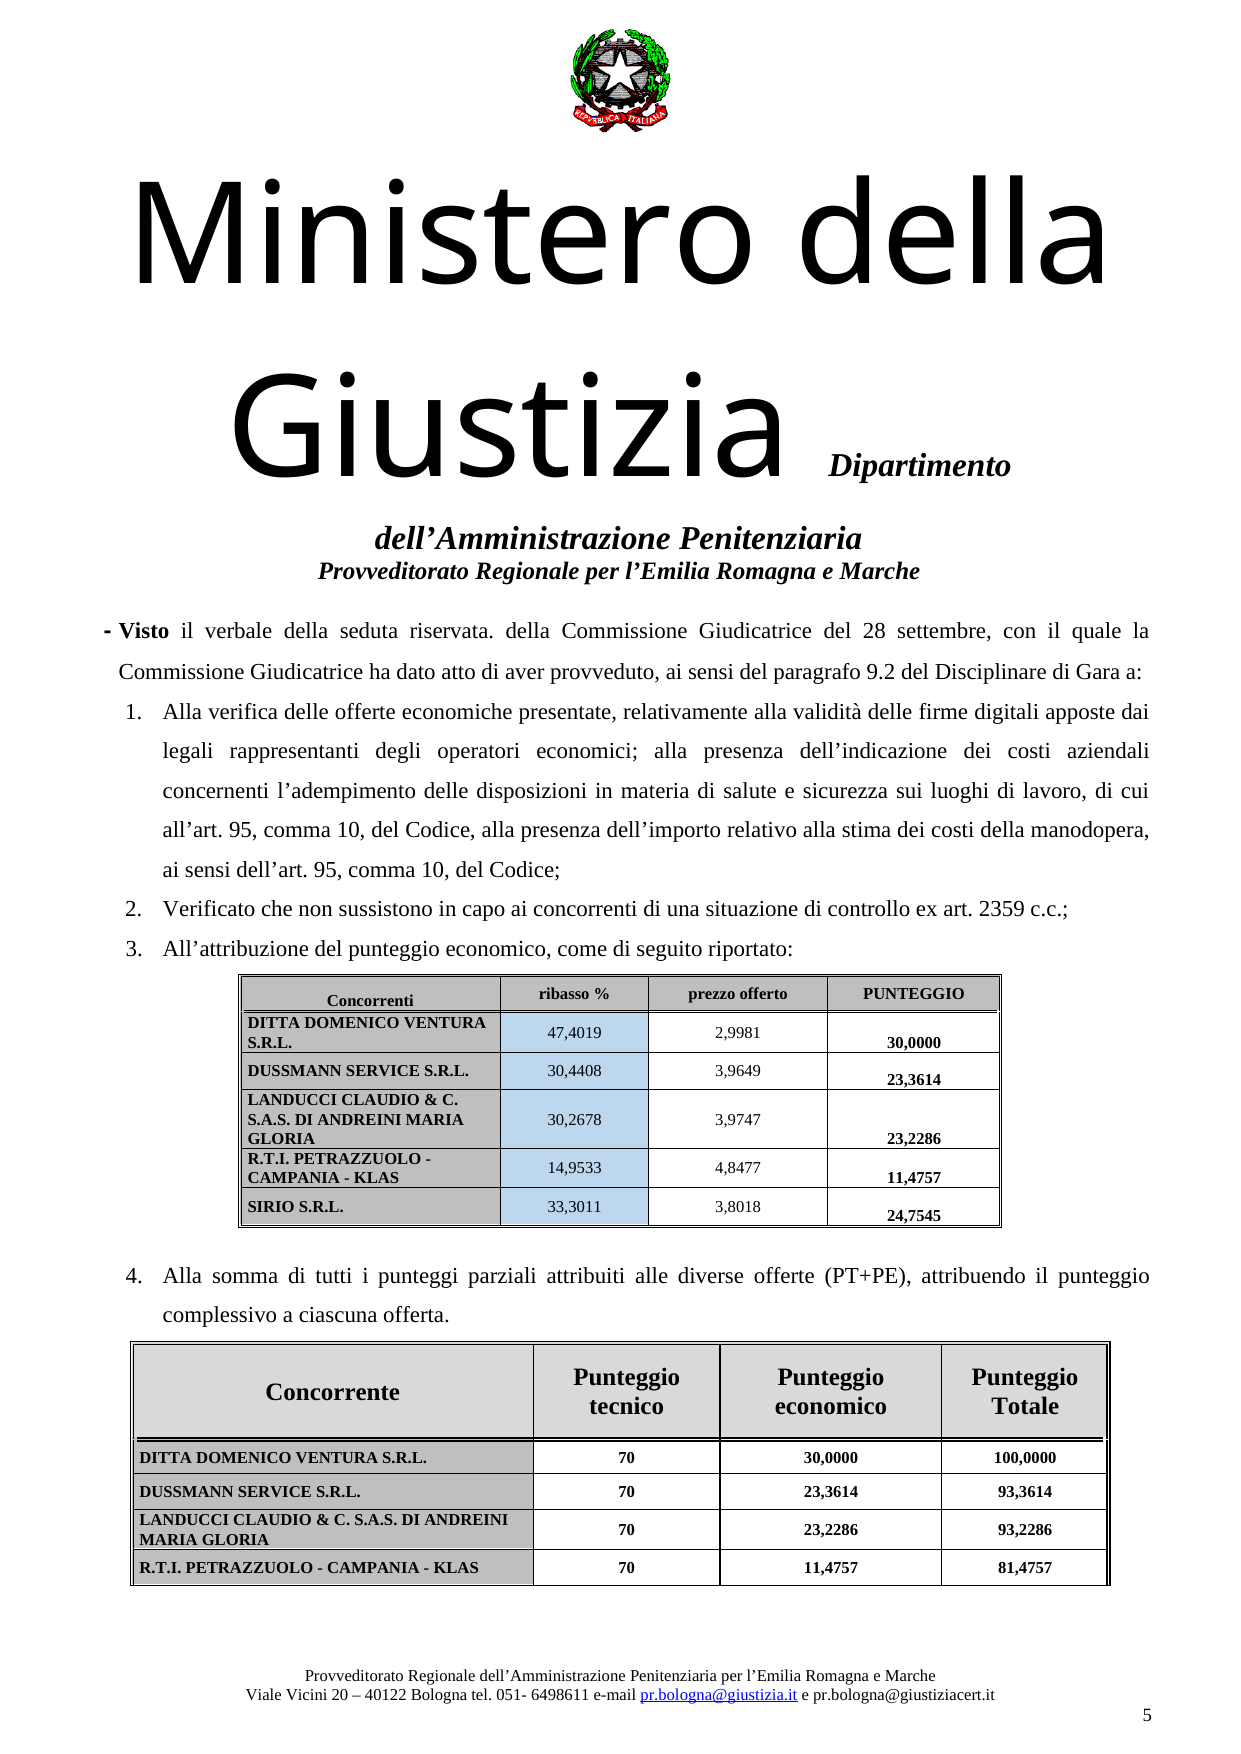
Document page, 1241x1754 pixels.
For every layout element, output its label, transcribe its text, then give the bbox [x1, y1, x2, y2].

table_cell 70 [534, 1474, 719, 1509]
table_cell 93,2286 [942, 1510, 1106, 1548]
table_cell DUSSMANN SERVICE S.R.L. [242, 1053, 500, 1089]
table_header ribasso % [501, 977, 648, 1010]
table_cell 30,2678 [501, 1090, 648, 1148]
table_cell SIRIO S.R.L. [242, 1188, 500, 1224]
table_cell 3,9747 [649, 1090, 827, 1148]
table_cell 47,4019 [501, 1013, 648, 1052]
table_cell 33,3011 [501, 1188, 648, 1224]
list Visto il verbale della seduta riservata. della Commissione Giudicatrice del 28 settembre, con il quale la Commissione Giudicatrice ha dato atto di aver provveduto, ai sensi del paragrafo 9.2 del Disciplinare di Gara a: [103, 614, 1152, 685]
table_cell 23,3614 [828, 1053, 999, 1089]
table_cell 14,9533 [501, 1149, 648, 1187]
table_cell 23,2286 [828, 1090, 999, 1148]
list Verificato che non sussistono in capo ai concorrenti di una situazione di controllo ex art. 2359 c.c.; [125, 895, 1152, 922]
table_cell 30,0000 [721, 1442, 941, 1473]
table_header prezzo offerto [649, 977, 827, 1010]
table_header PUNTEGGIO [828, 977, 999, 1010]
table_cell 3,8018 [649, 1188, 827, 1224]
table_cell 24,7545 [828, 1188, 999, 1224]
table_cell 23,2286 [721, 1510, 941, 1548]
table_cell R.T.I. PETRAZZUOLO - CAMPANIA - KLAS [134, 1550, 533, 1584]
table_cell 23,3614 [721, 1474, 941, 1509]
table_cell R.T.I. PETRAZZUOLO - CAMPANIA - KLAS [242, 1149, 500, 1187]
picture [569, 29, 672, 133]
table_cell DITTA DOMENICO VENTURA S.R.L. [132, 1437, 533, 1473]
table_cell 70 [534, 1550, 719, 1584]
table_cell LANDUCCI CLAUDIO & C. S.A.S. DI ANDREINI MARIA GLORIA [242, 1090, 500, 1148]
table_cell 93,3614 [942, 1474, 1106, 1509]
table_header Concorrente [134, 1345, 533, 1437]
table_cell LANDUCCI CLAUDIO & C. S.A.S. DI ANDREINI MARIA GLORIA [134, 1510, 533, 1548]
list Alla somma di tutti i punteggi parziali attribuiti alle diverse offerte (PT+PE), attribuendo il punteggio complessivo a ciascuna offerta. [125, 1262, 1152, 1327]
table_cell 2,9981 [649, 1013, 827, 1052]
table_header Punteggio tecnico [534, 1345, 719, 1437]
table_cell 11,4757 [828, 1149, 999, 1187]
table_cell 30,0000 [828, 1010, 1000, 1052]
table_cell 11,4757 [721, 1550, 941, 1584]
table_cell DITTA DOMENICO VENTURA S.R.L. [240, 1010, 500, 1052]
table_header Concorrenti [242, 977, 500, 1010]
list All’attribuzione del punteggio economico, come di seguito riportato: [125, 935, 1152, 961]
table_cell 70 [534, 1442, 719, 1473]
table_header Punteggio Totale [942, 1345, 1106, 1437]
table_cell DUSSMANN SERVICE S.R.L. [134, 1474, 533, 1509]
table_cell 100,0000 [942, 1437, 1108, 1473]
table_cell 4,8477 [649, 1149, 827, 1187]
table_header Punteggio economico [721, 1345, 941, 1437]
list Alla verifica delle offerte economiche presentate, relativamente alla validità delle firme digitali apposte dai legali rappresentanti degli operatori economici; alla presenza dell’indicazione dei costi aziendali concernenti l’adempimento delle disposizioni in materia di salute e sicurezza sui luoghi di lavoro, di cui all’art. 95, comma 10, del Codice, alla presenza dell’importo relativo alla stima dei costi della manodopera, ai sensi dell’art. 95, comma 10, del Codice; [125, 698, 1152, 882]
table_cell 81,4757 [942, 1550, 1106, 1584]
table_cell 30,4408 [501, 1053, 648, 1089]
table_cell 3,9649 [649, 1053, 827, 1089]
table_cell 70 [534, 1510, 719, 1548]
